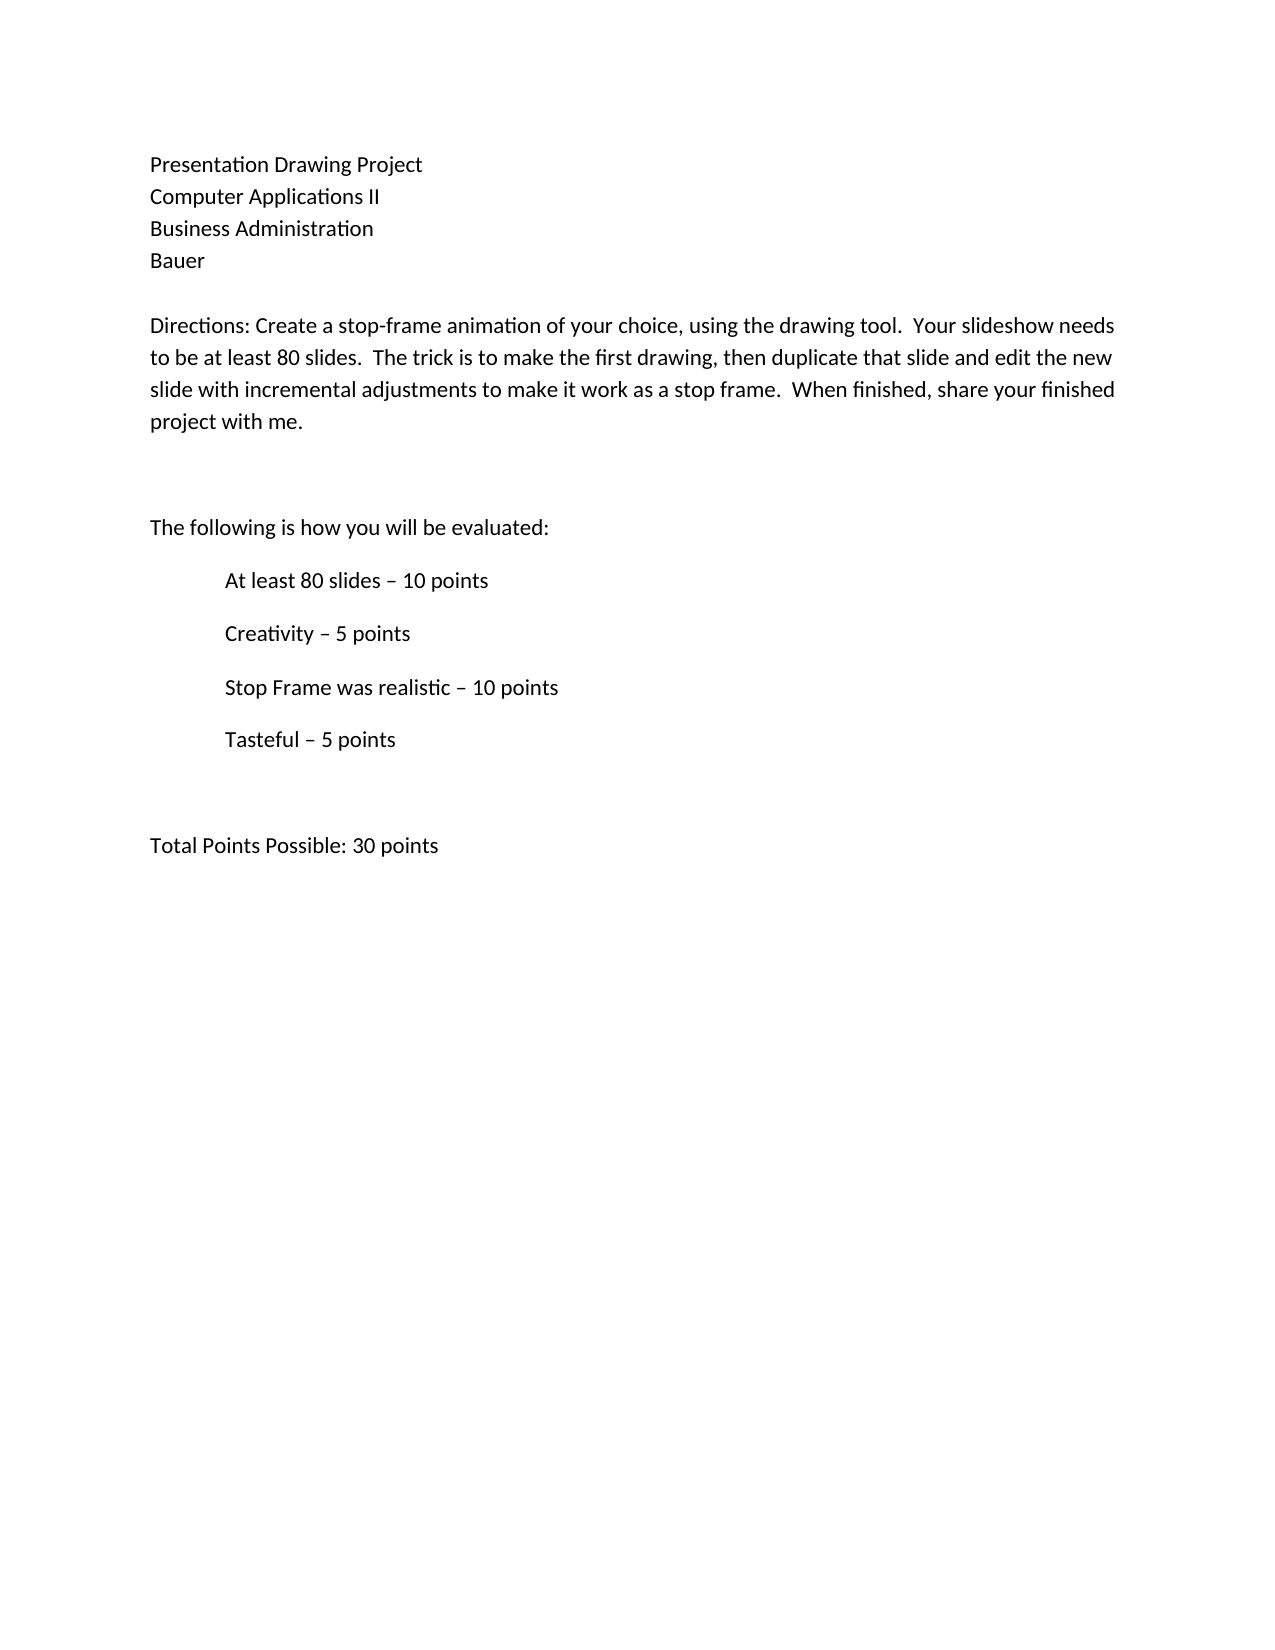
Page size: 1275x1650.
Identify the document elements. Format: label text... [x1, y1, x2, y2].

text The following is how you will be evaluated: [150, 513, 1125, 542]
text Presentation Drawing Project [150, 150, 1125, 178]
text Business Administration [150, 214, 1125, 242]
text Computer Applications II [150, 182, 1125, 210]
text Directions: Create a stop-frame animation of your choice, using the drawing tool. Your slideshow needs to be at least 80 slides. The trick is to make the first drawing, then duplicate that slide and edit the new slide with incremental adjustments to make it work as a stop frame. When finished, share your finished project with me. [150, 311, 1125, 436]
text Tasteful – 5 points [150, 726, 1125, 754]
text Total Points Possible: 30 points [150, 832, 1125, 860]
text Creativity – 5 points [150, 619, 1125, 648]
text Bauer [150, 247, 1125, 274]
text Stop Frame was realistic – 10 points [150, 673, 1125, 701]
text At least 80 slides – 10 points [150, 567, 1125, 594]
